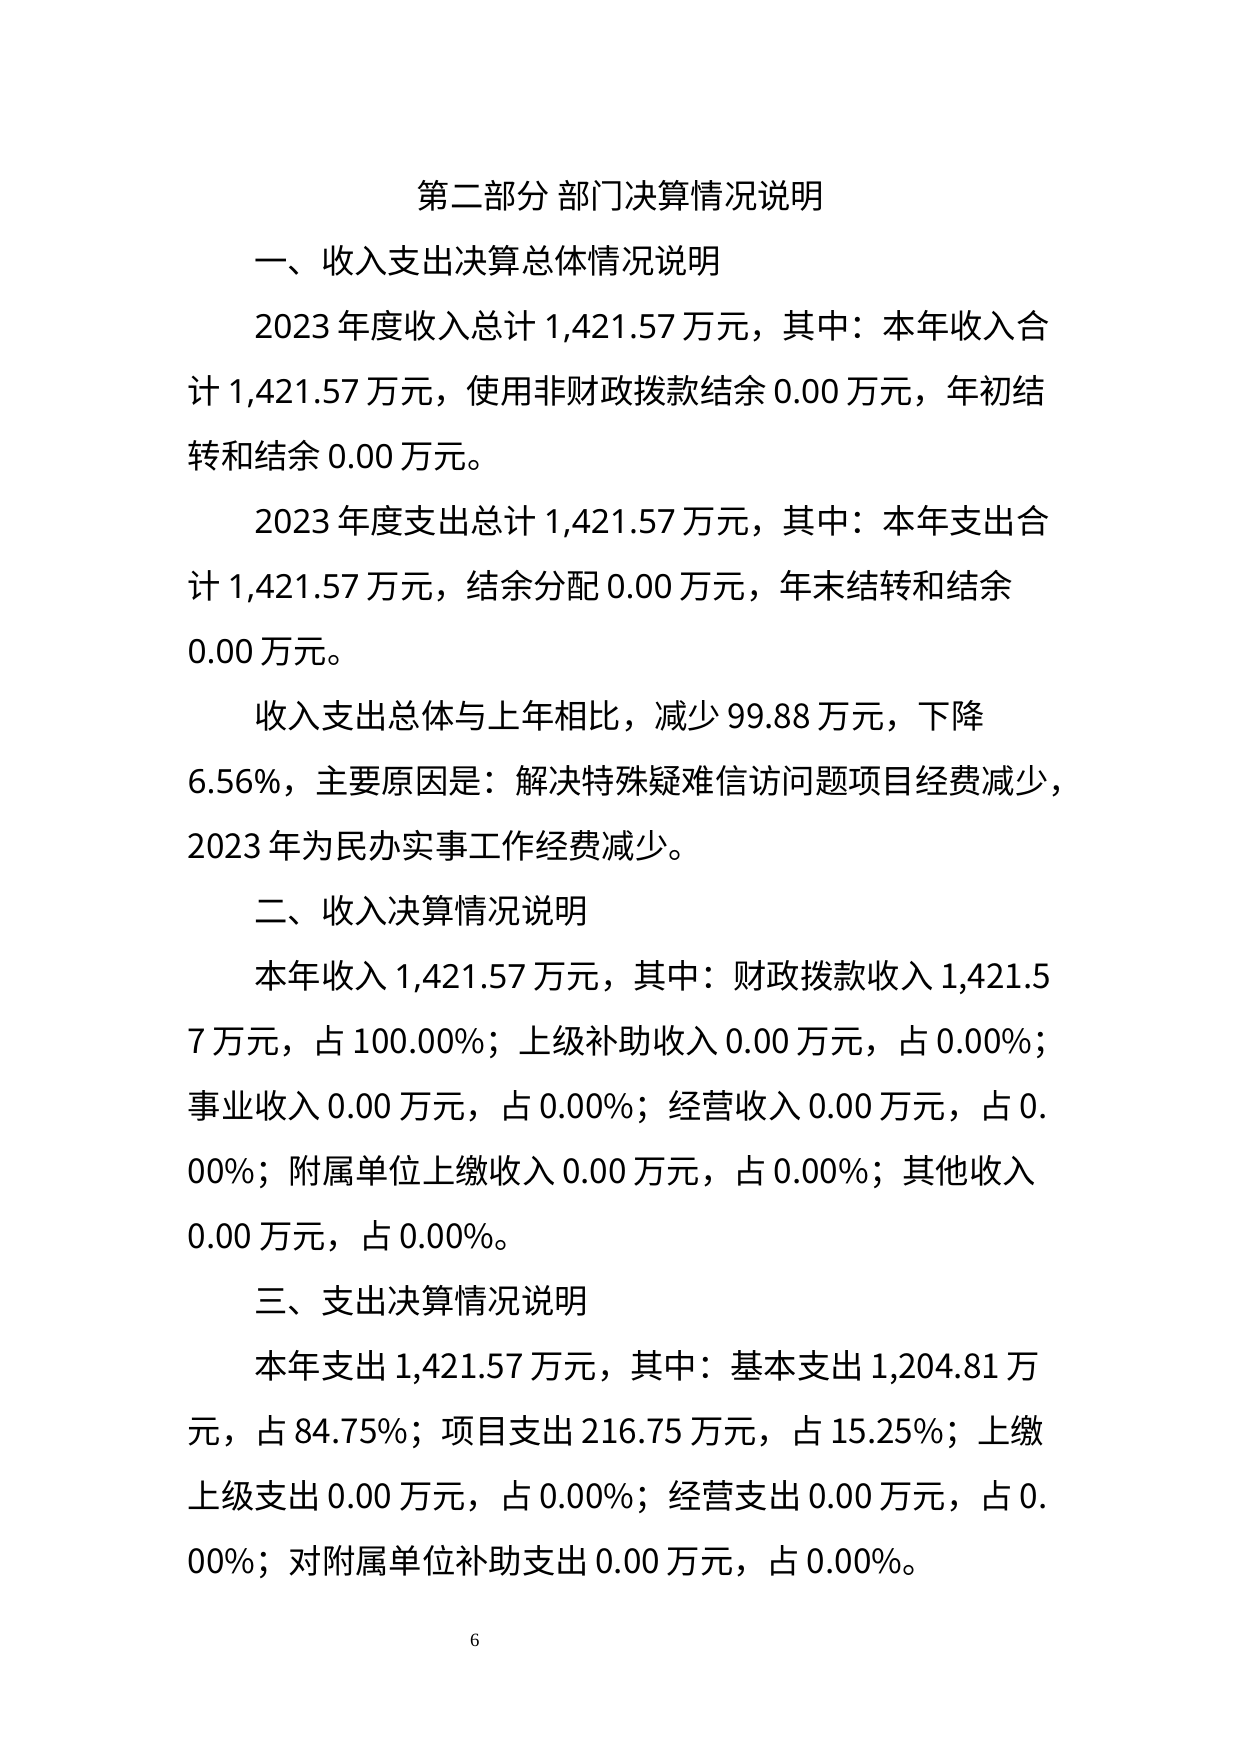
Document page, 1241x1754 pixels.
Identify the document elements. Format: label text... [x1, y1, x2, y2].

text 一、收入支出决算总体情况说明 [187, 227, 1053, 292]
text 2023年度收入总计1,421.57万元，其中：本年收入合计1,421.57万元，使用非财政拨款结余0.00万元，年初结转和结余0.00万元。 [187, 292, 1053, 487]
text 本年收入1,421.57万元，其中：财政拨款收入1,421.57万元，占100.00%；上级补助收入0.00万元，占0.00%；事业收入0.00万元，占0.00%；经营收入0.00万元，占0.00%；附属单位上缴收入0.00万元，占0.00%；其他收入0.00万元，占0.00%。 [187, 942, 1053, 1267]
text 收入支出总体与上年相比，减少99.88万元，下降6.56%，主要原因是：解决特殊疑难信访问题项目经费减少，2023年为民办实事工作经费减少。 [187, 682, 1053, 877]
text 2023年度支出总计1,421.57万元，其中：本年支出合计1,421.57万元，结余分配0.00万元，年末结转和结余0.00万元。 [187, 487, 1053, 682]
text 三、支出决算情况说明 [187, 1267, 1053, 1332]
text 二、收入决算情况说明 [187, 877, 1053, 942]
text 第二部分 部门决算情况说明 [187, 162, 1053, 227]
text 本年支出1,421.57万元，其中：基本支出1,204.81万元，占84.75%；项目支出216.75万元，占15.25%；上缴上级支出0.00万元，占0.00%；经营支出0.00万元，占0.00%；对附属单位补助支出0.00万元，占0.00%。 [187, 1332, 1053, 1592]
